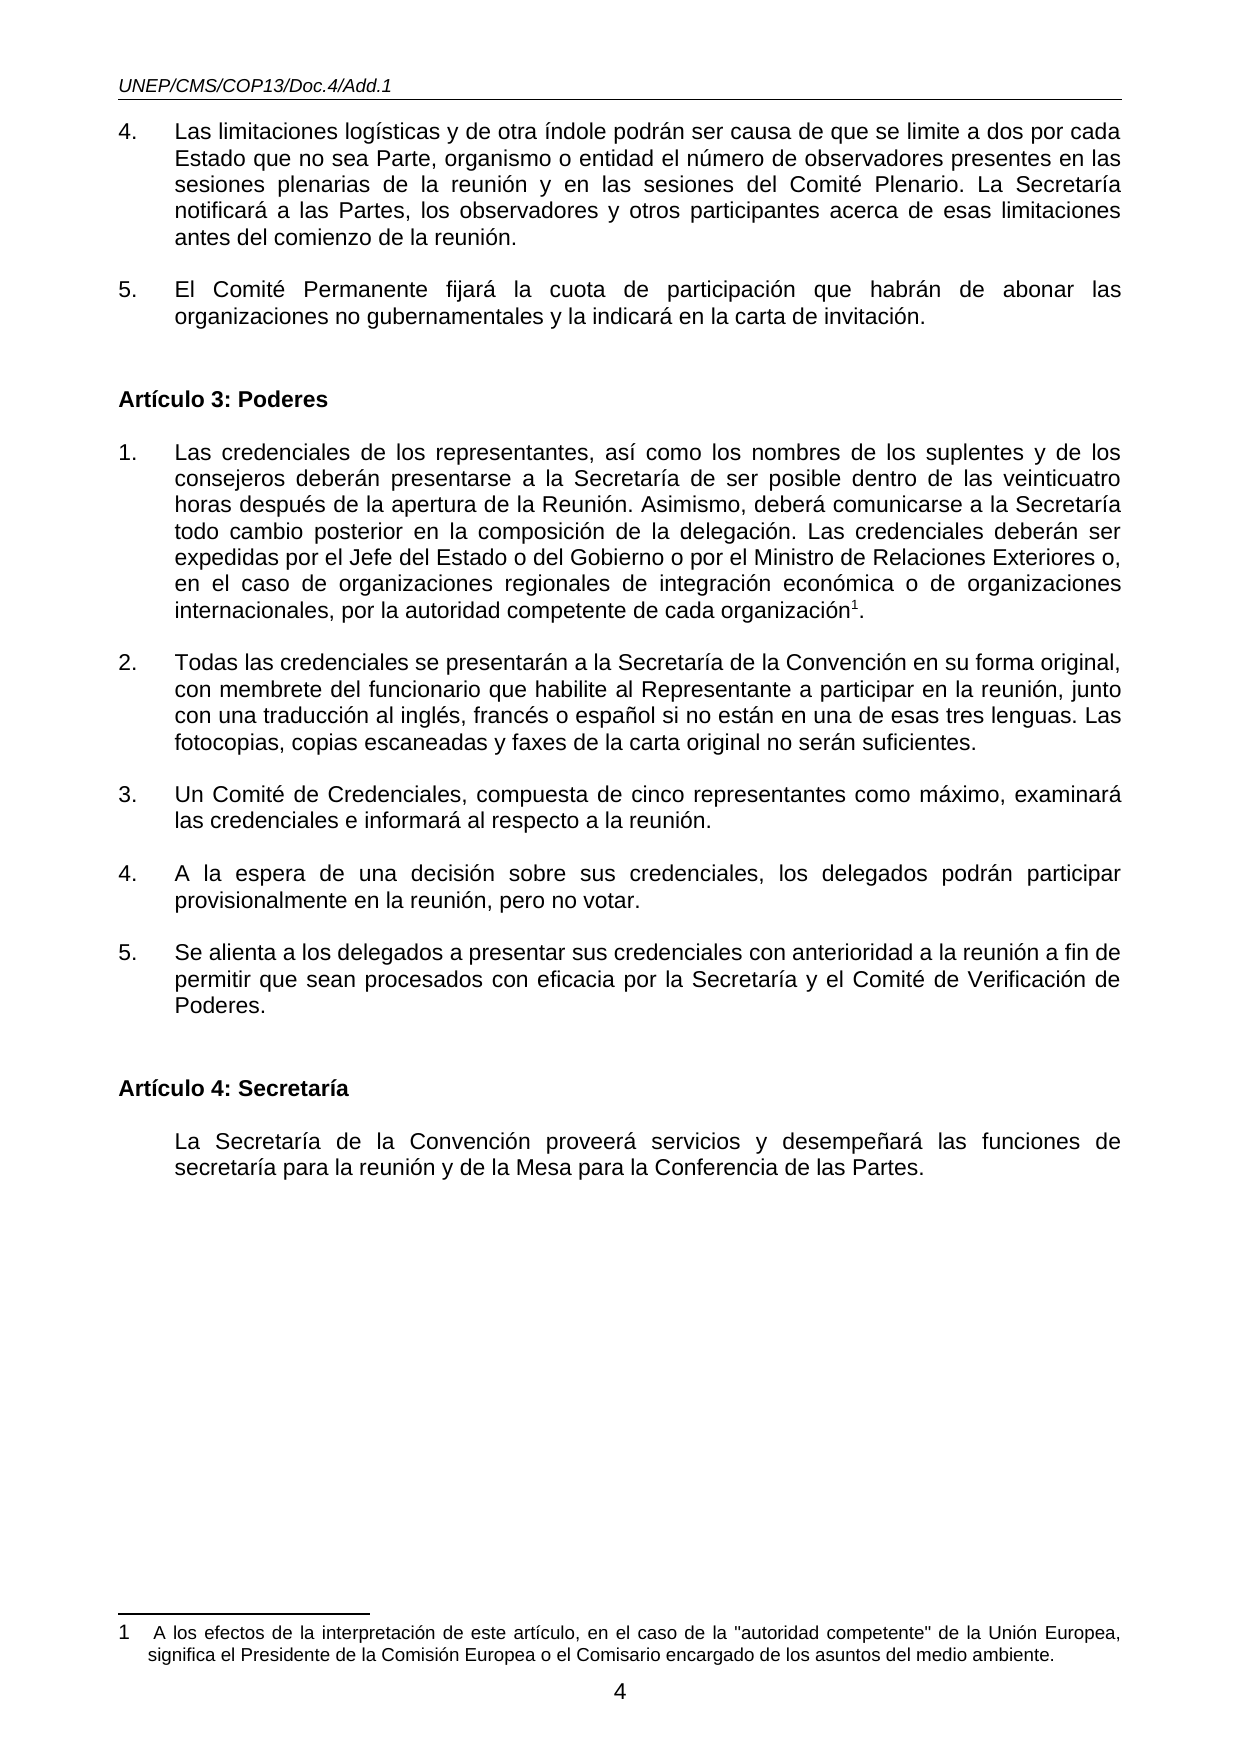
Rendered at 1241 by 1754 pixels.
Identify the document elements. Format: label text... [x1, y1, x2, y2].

text Artículo 3: Poderes [118, 386, 1122, 412]
list Todas las credenciales se presentarán a la Secretaría de la Convención en su forma original, con membrete del funcionario que habilite al Representante a participar en la reunión, junto con una traducción al inglés, francés o español si no están en una de esas tres lenguas. Las fotocopias, copias escaneadas y faxes de la carta original no serán suficientes. [118, 649, 1122, 755]
list Un Comité de Credenciales, compuesta de cinco representantes como máximo, examinará las credenciales e informará al respecto a la reunión. [118, 781, 1122, 834]
text Artículo 4: Secretaría [118, 1075, 1122, 1102]
list Se alienta a los delegados a presentar sus credenciales con anterioridad a la reunión a fin de permitir que sean procesados con eficacia por la Secretaría y el Comité de Verificación de Poderes. [118, 939, 1122, 1018]
text La Secretaría de la Convención proveerá servicios y desempeñará las funciones de secretaría para la reunión y de la Mesa para la Conferencia de las Partes. [174, 1128, 1122, 1181]
list Las credenciales de los representantes, así como los nombres de los suplentes y de los consejeros deberán presentarse a la Secretaría de ser posible dentro de las veinticuatro horas después de la apertura de la Reunión. Asimismo, deberá comunicarse a la Secretaría todo cambio posterior en la composición de la delegación. Las credenciales deberán ser expedidas por el Jefe del Estado o del Gobierno o por el Ministro de Relaciones Exteriores o, en el caso de organizaciones regionales de integración económica o de organizaciones internacionales, por la autoridad competente de cada organización. [118, 438, 1122, 623]
list A la espera de una decisión sobre sus credenciales, los delegados podrán participar provisionalmente en la reunión, pero no votar. [118, 860, 1122, 913]
list Las limitaciones logísticas y de otra índole podrán ser causa de que se limite a dos por cada Estado que no sea Parte, organismo o entidad el número de observadores presentes en las sesiones plenarias de la reunión y en las sesiones del Comité Plenario. La Secretaría notificará a las Partes, los observadores y otros participantes acerca de esas limitaciones antes del comienzo de la reunión. [118, 118, 1122, 250]
list El Comité Permanente fijará la cuota de participación que habrán de abonar las organizaciones no gubernamentales y la indicará en la carta de invitación. [118, 276, 1122, 329]
